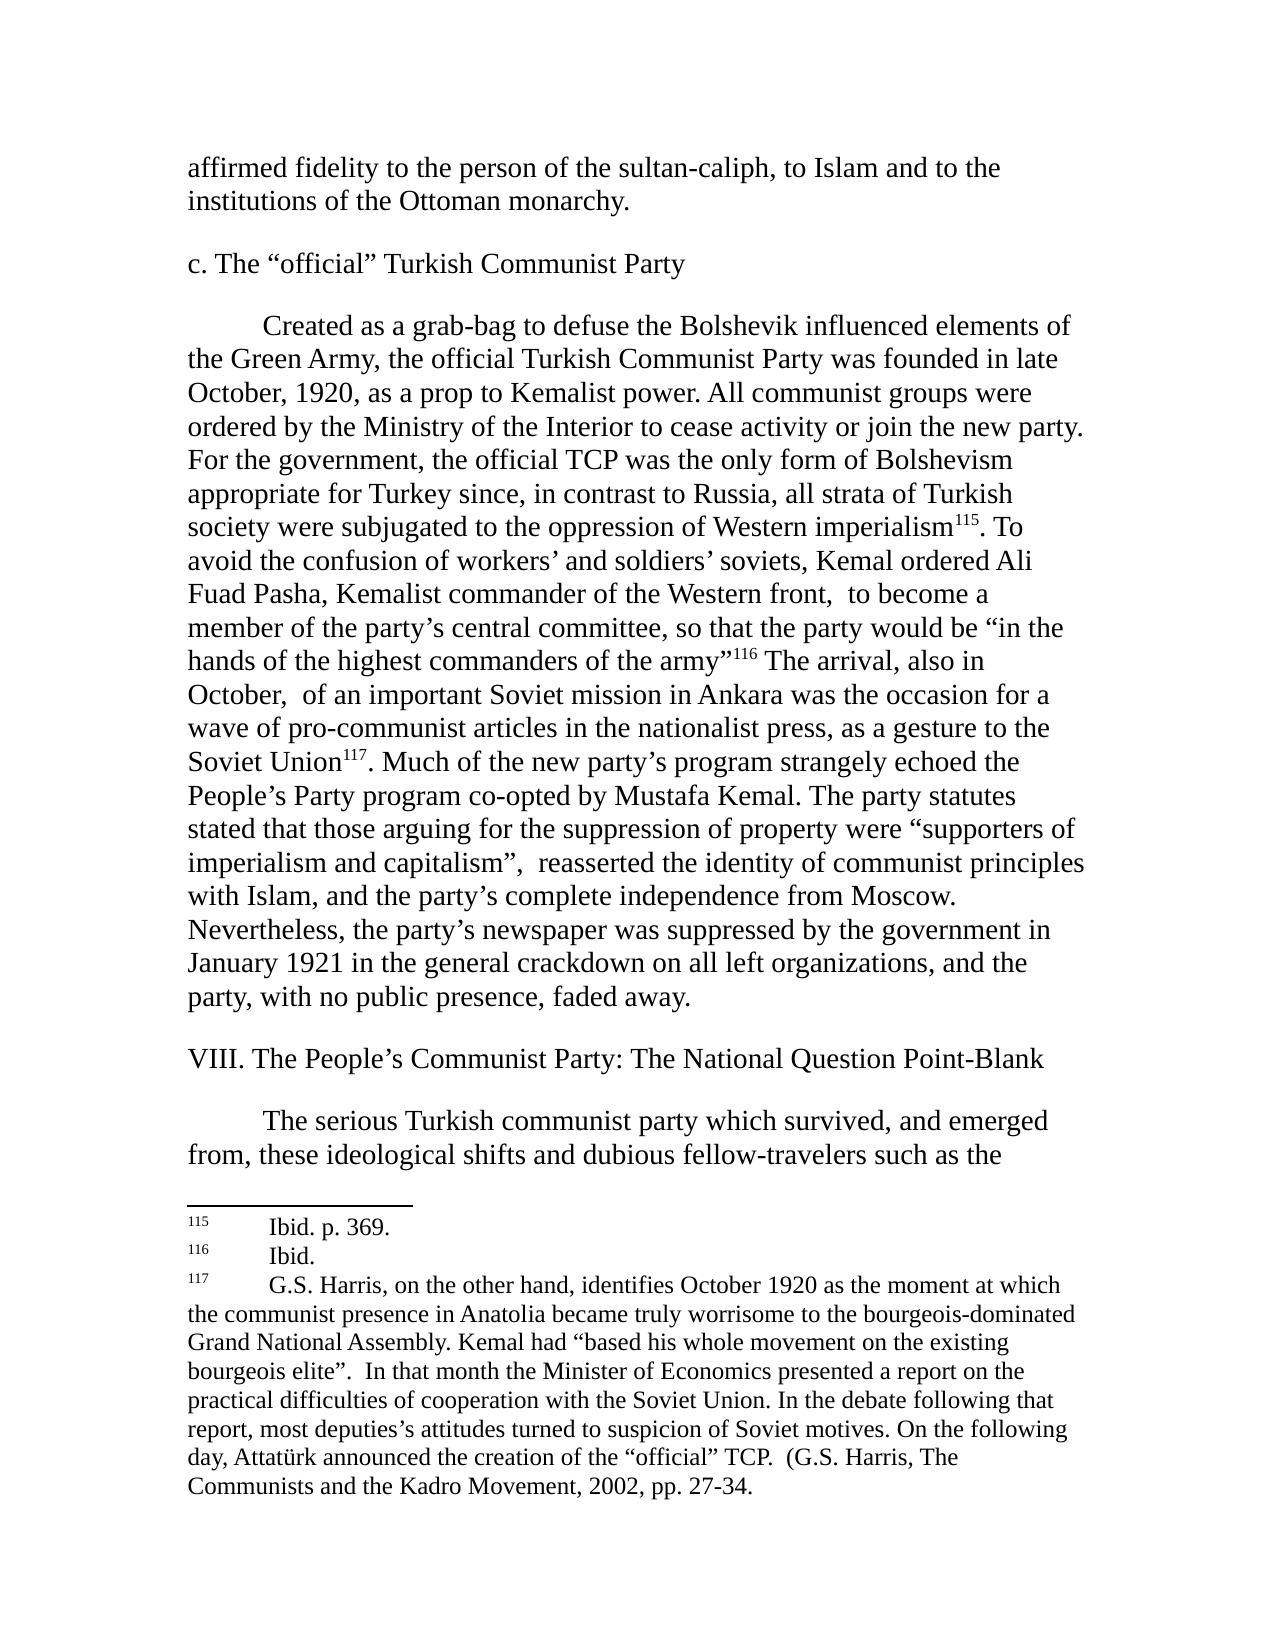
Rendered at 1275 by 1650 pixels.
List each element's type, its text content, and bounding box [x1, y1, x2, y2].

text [187, 1103, 1087, 1171]
text Created as a grab-bag to defuse the Bolshevik influenced elements of the Green Army, the official Turkish Communist Party was founded in late October, 1920, as a prop to Kemalist power. All communist groups were ordered by the Ministry of the Interior to cease activity or join the new party. For the government, the official TCP was the only form of Bolshevism appropriate for Turkey since, in contrast to Russia, all strata of Turkish society were subjugated to the oppression of Western imperialism. To avoid the confusion of workers’ and soldiers’ soviets, Kemal ordered Ali Fuad Pasha, Kemalist commander of the Western front, to become a member of the party’s central committee, so that the party would be “in the hands of the highest commanders of the army” The arrival, also in October, of an important Soviet mission in Ankara was the occasion for a wave of pro-communist articles in the nationalist press, as a gesture to the Soviet Union. Much of the new party’s program strangely echoed the People’s Party program co-opted by Mustafa Kemal. The party statutes stated that those arguing for the suppression of property were “supporters of imperialism and capitalism”, reasserted the identity of communist principles with Islam, and the party’s complete independence from Moscow. Nevertheless, the party’s newspaper was suppressed by the government in January 1921 in the general crackdown on all left organizations, and the party, with no public presence, faded away. [187, 308, 1087, 1012]
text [187, 150, 1087, 217]
text VIII. The People’s Communist Party: The National Question Point-Blank [187, 1041, 1087, 1075]
text c. The “official” Turkish Communist Party [187, 246, 1087, 279]
